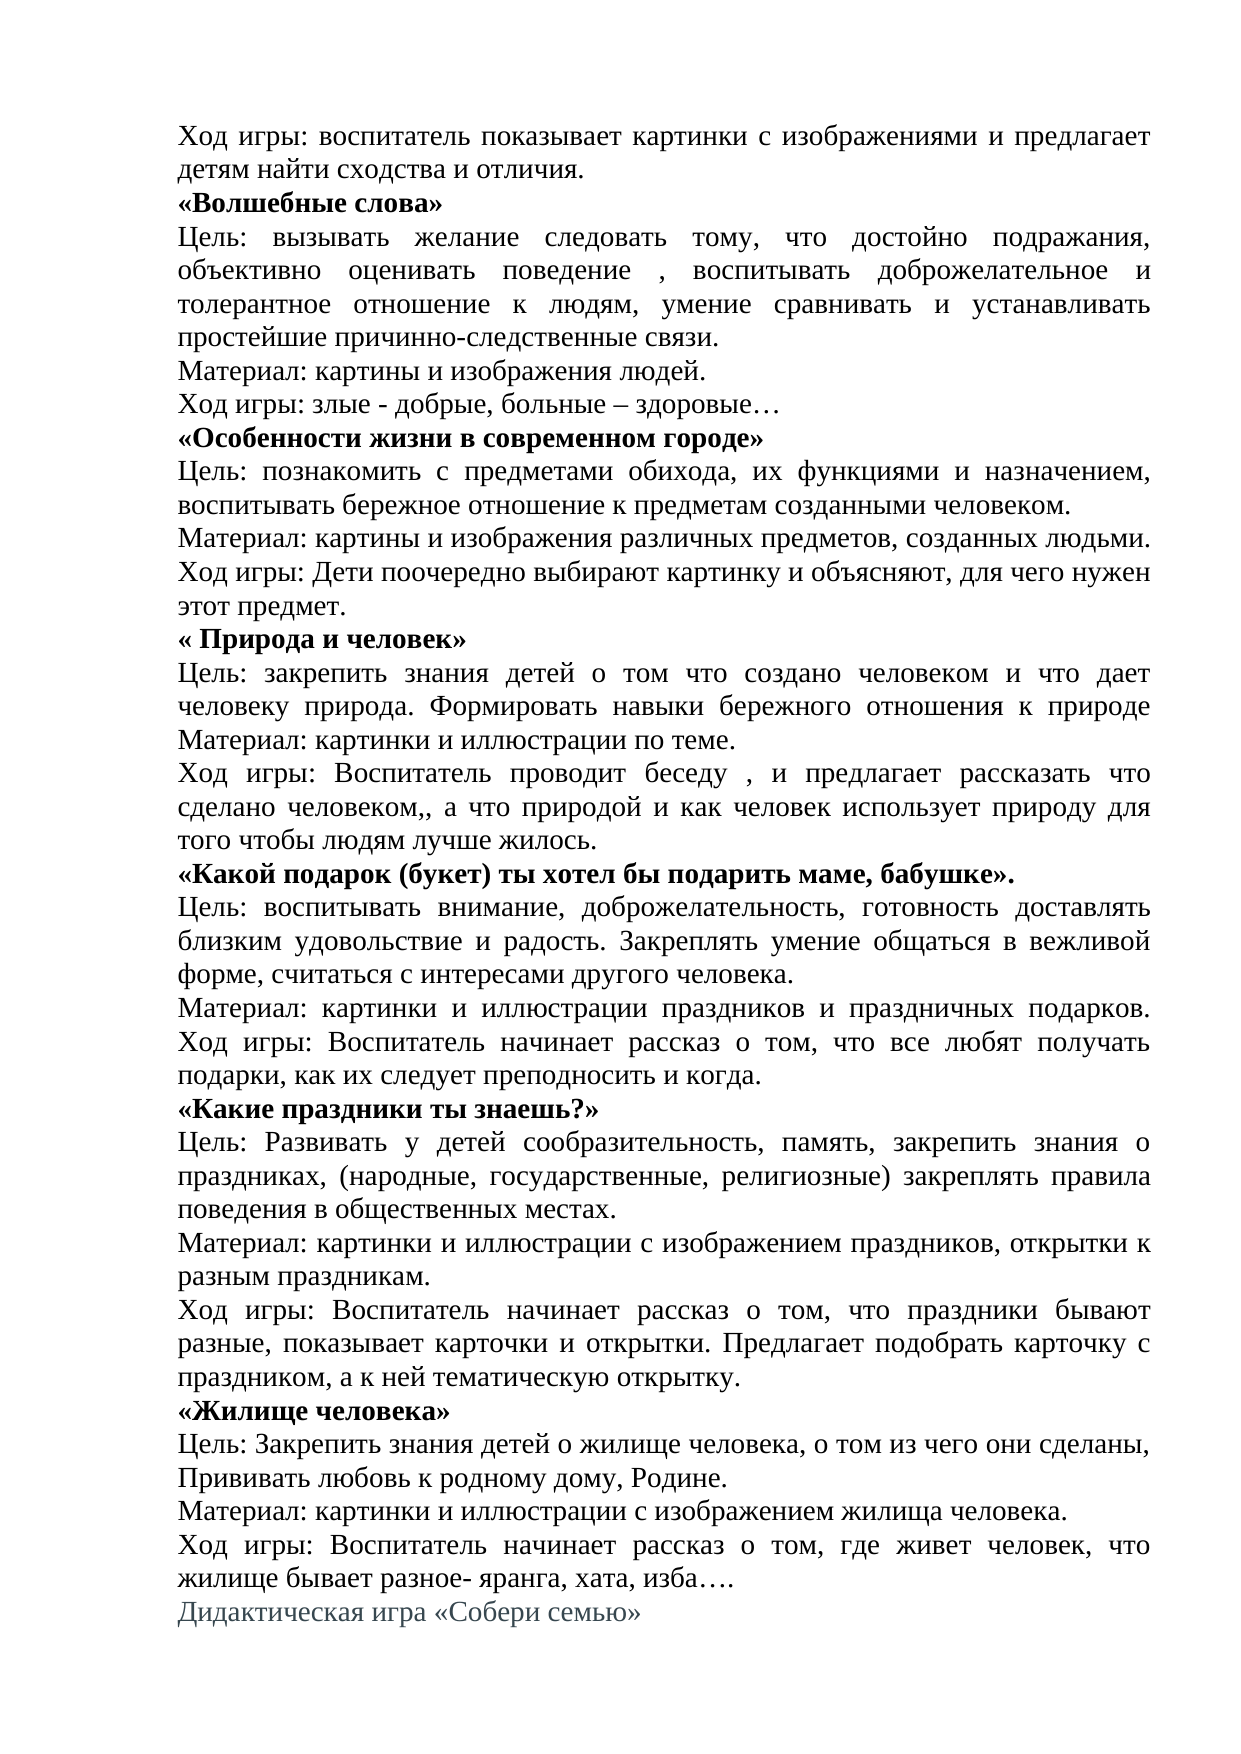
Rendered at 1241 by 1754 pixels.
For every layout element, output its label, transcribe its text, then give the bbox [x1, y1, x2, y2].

text Ход игры: злые - добрые, больные – здоровые… [177, 386, 1152, 420]
text Материал: картины и изображения людей. [177, 353, 1152, 386]
text Ход игры: Воспитатель начинает рассказ о том, где живет человек, что жилище бывает разное- яранга, хата, изба…. [177, 1527, 1152, 1594]
text Ход игры: Воспитатель проводит беседу , и предлагает рассказать что сделано человеком,, а что природой и как человек использует природу для того чтобы людям лучше жилось. [177, 755, 1152, 856]
text Цель: Развивать у детей сообразительность, память, закрепить знания о праздниках, (народные, государственные, религиозные) закреплять правила поведения в общественных местах. [177, 1124, 1152, 1225]
text Материал: картинки и иллюстрации праздников и праздничных подарков. Ход игры: Воспитатель начинает рассказ о том, что все любят получать подарки, как их следует преподносить и когда. [177, 990, 1152, 1091]
text Материал: картинки и иллюстрации с изображением праздников, открытки к разным праздникам. [177, 1225, 1152, 1292]
text Цель: воспитывать внимание, доброжелательность, готовность доставлять близким удовольствие и радость. Закреплять умение общаться в вежливой форме, считаться с интересами другого человека. [177, 889, 1152, 990]
text « Природа и человек» [177, 621, 1152, 655]
text «Какой подарок (букет) ты хотел бы подарить маме, бабушке». [177, 856, 1152, 889]
text Цель: вызывать желание следовать тому, что достойно подражания, объективно оценивать поведение , воспитывать доброжелательное и толерантное отношение к людям, умение сравнивать и устанавливать простейшие причинно-следственные связи. [177, 219, 1152, 353]
text «Волшебные слова» [177, 185, 1152, 219]
text «Особенности жизни в современном городе» [177, 420, 1152, 453]
text Материал: картины и изображения различных предметов, созданных людьми. Ход игры: Дети поочередно выбирают картинку и объясняют, для чего нужен этот предмет. [177, 521, 1152, 621]
text Цель: закрепить знания детей о том что создано человеком и что дает человеку природа. Формировать навыки бережного отношения к природе Материал: картинки и иллюстрации по теме. [177, 655, 1152, 755]
text Цель: познакомить с предметами обихода, их функциями и назначением, воспитывать бережное отношение к предметам созданными человеком. [177, 453, 1152, 521]
text Ход игры: воспитатель показывает картинки с изображениями и предлагает детям найти сходства и отличия. [177, 118, 1152, 185]
text Дидактическая игра «Собери семью» [177, 1594, 1152, 1627]
text Цель: Закрепить знания детей о жилище человека, о том из чего они сделаны, Прививать любовь к родному дому, Родине. [177, 1426, 1152, 1493]
text «Жилище человека» [177, 1393, 1152, 1426]
text Ход игры: Воспитатель начинает рассказ о том, что праздники бывают разные, показывает карточки и открытки. Предлагает подобрать карточку с праздником, а к ней тематическую открытку. [177, 1292, 1152, 1393]
text Материал: картинки и иллюстрации с изображением жилища человека. [177, 1493, 1152, 1527]
text «Какие праздники ты знаешь?» [177, 1091, 1152, 1124]
